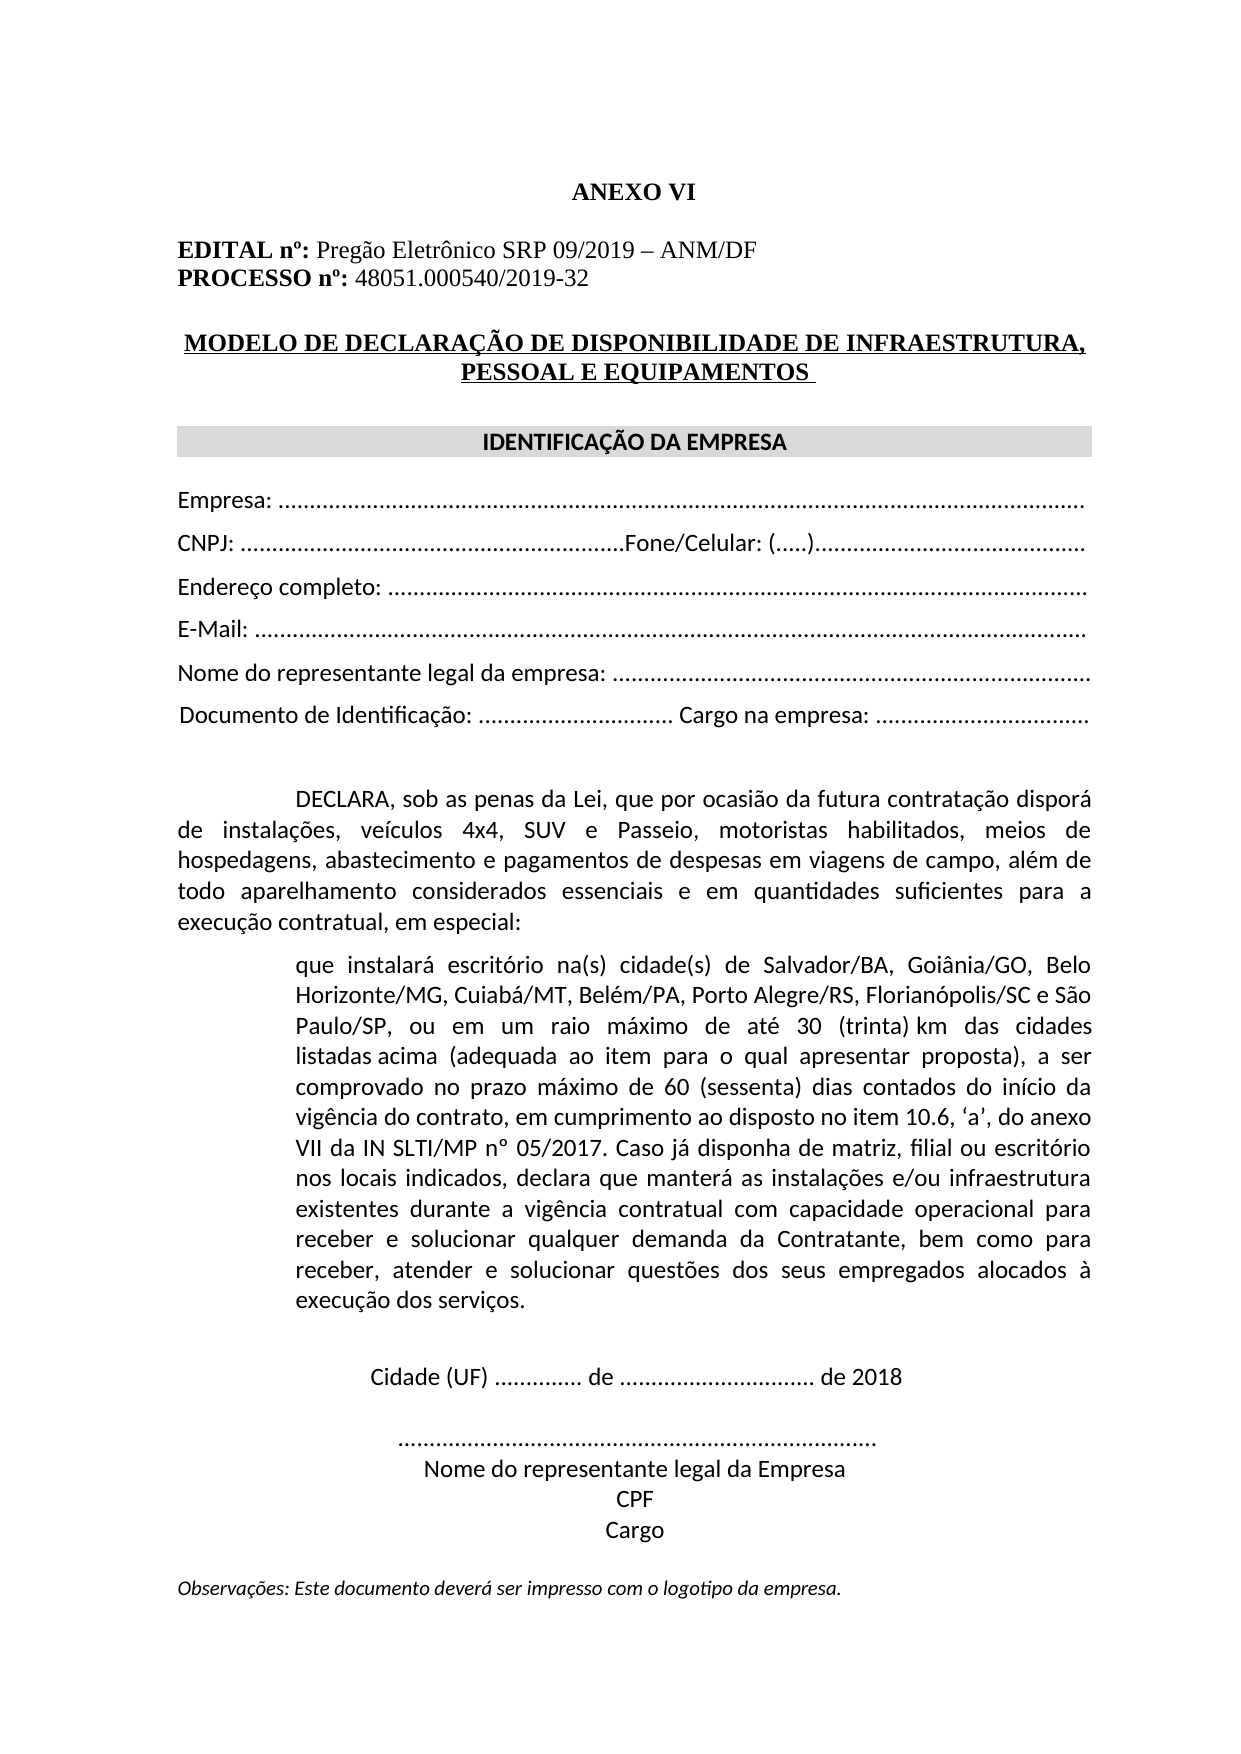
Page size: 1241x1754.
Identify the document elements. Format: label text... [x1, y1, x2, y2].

text Cargo [177, 1514, 1092, 1544]
text IDENTIFICAÇÃO DA EMPRESA [177, 426, 1092, 457]
subtitle EDITAL nº: Pregão Eletrônico SRP 09/2019 – ANM/DF [177, 235, 1090, 263]
text Empresa: ................................................................................................................................ [177, 484, 1092, 515]
subtitle MODELO DE DECLARAÇÃO DE DISPONIBILIDADE DE INFRAESTRUTURA, PESSOAL E EQUIPAMENTOS [177, 328, 1092, 386]
text DECLARA, sob as penas da Lei, que por ocasião da futura contratação disporá de instalações, veículos 4x4, SUV e Passeio, motoristas habilitados, meios de hospedagens, abastecimento e pagamentos de despesas em viagens de campo, além de todo aparelhamento considerados essenciais e em quantidades suficientes para a execução contratual, em especial: [177, 784, 1092, 936]
text E-Mail: .................................................................................................................................... [177, 614, 1092, 644]
text Documento de Identificação: ............................... Cargo na empresa: .................................. [177, 700, 1092, 730]
text Observações: Este documento deverá ser impresso com o logotipo da empresa. [177, 1575, 1092, 1600]
text Endereço completo: ............................................................................................................... [177, 571, 1092, 601]
subtitle PROCESSO nº: 48051.000540/2019-32 [177, 263, 1090, 292]
text Nome do representante legal da empresa: ............................................................................ [177, 657, 1092, 687]
text CPF [177, 1483, 1092, 1514]
text ............................................................................ [177, 1422, 1092, 1453]
text CNPJ: .............................................................Fone/Celular: (.....)........................................... [177, 528, 1092, 558]
text Nome do representante legal da Empresa [177, 1453, 1092, 1483]
text que instalará escritório na(s) cidade(s) de Salvador/BA, Goiânia/GO, Belo Horizonte/MG, Cuiabá/MT, Belém/PA, Porto Alegre/RS, Florianópolis/SC e São Paulo/SP, ou em um raio máximo de até 30 (trinta) km das cidades listadas acima (adequada ao item para o qual apresentar proposta), a ser comprovado no prazo máximo de 60 (sessenta) dias contados do início da vigência do contrato, em cumprimento ao disposto no item 10.6, ‘a’, do anexo VII da IN SLTI/MP nº 05/2017. Caso já disponha de matriz, filial ou escritório nos locais indicados, declara que manterá as instalações e/ou infraestrutura existentes durante a vigência contratual com capacidade operacional para receber e solucionar qualquer demanda da Contratante, bem como para receber, atender e solucionar questões dos seus empregados alocados à execução dos serviços. [295, 949, 1092, 1315]
subtitle ANEXO VI [177, 177, 1090, 206]
text Cidade (UF) .............. de ............................... de 2018 [177, 1361, 1090, 1392]
